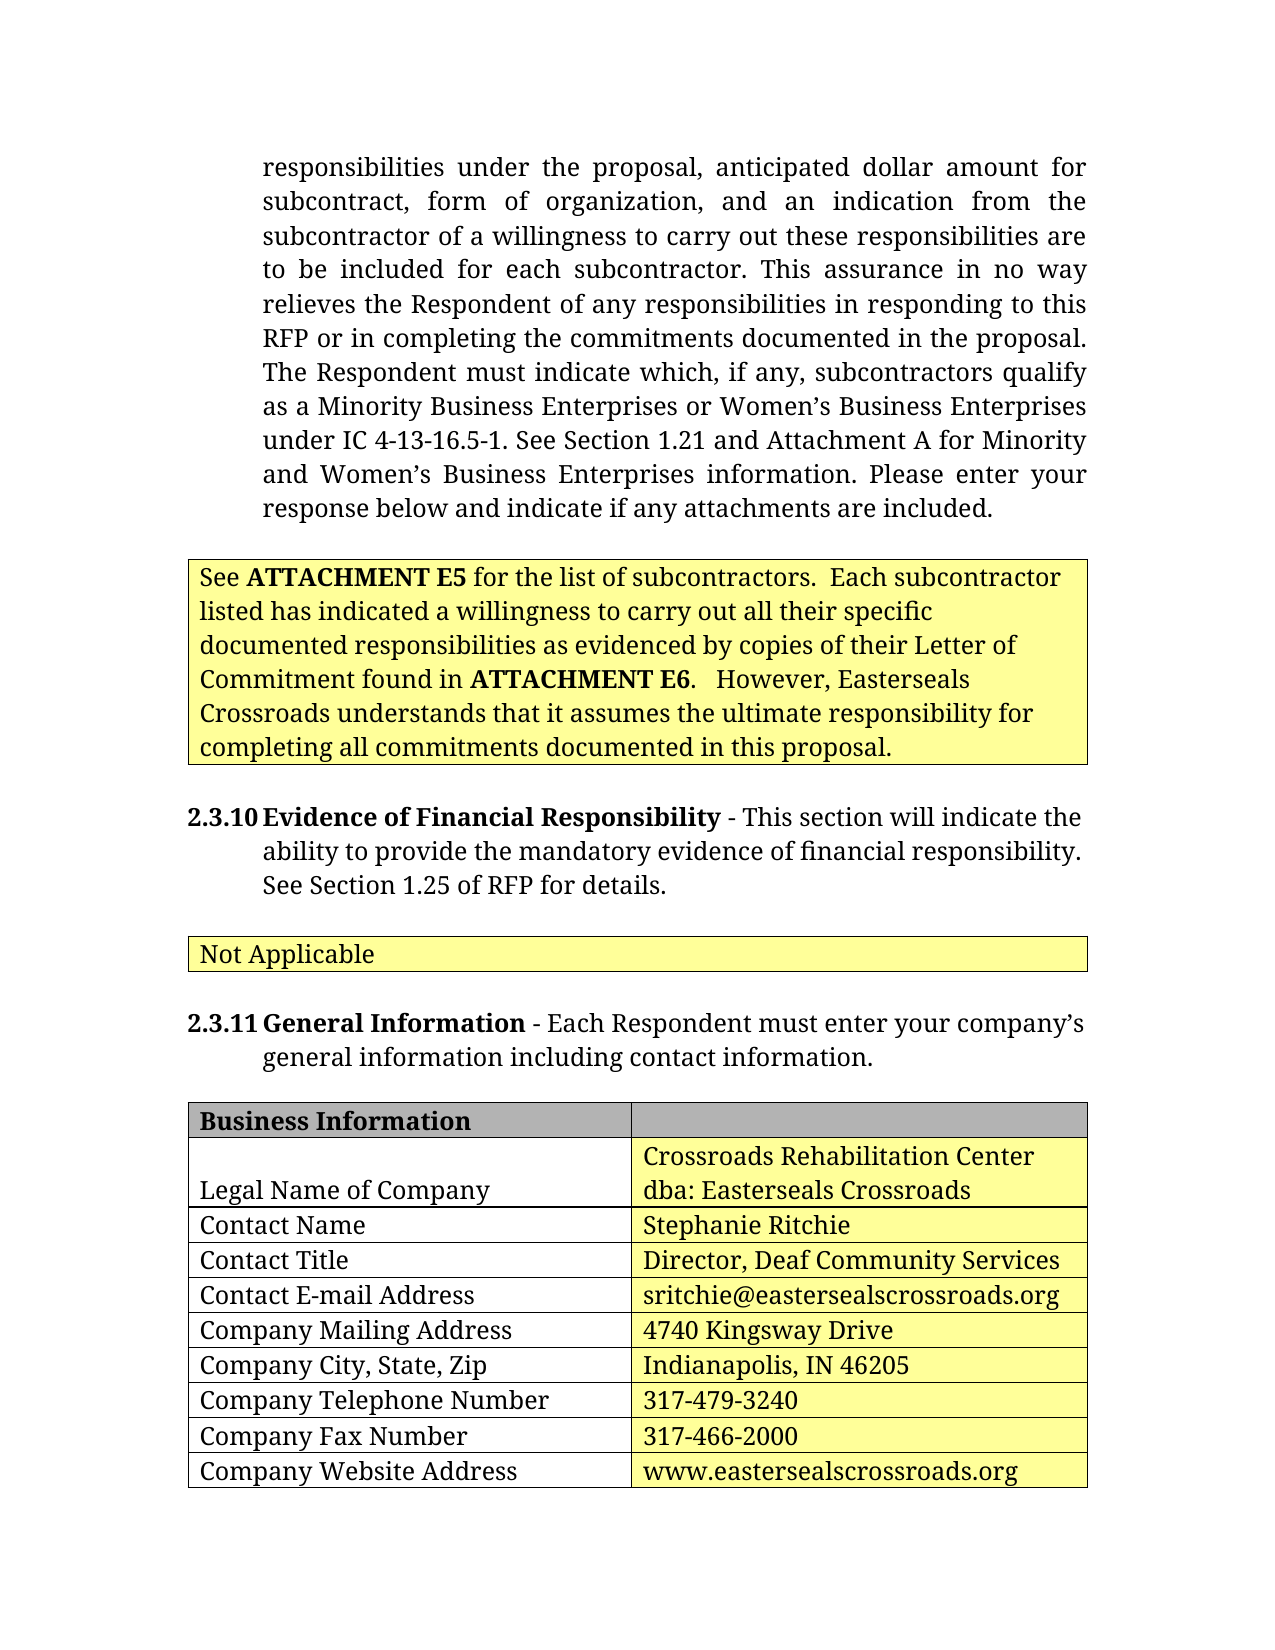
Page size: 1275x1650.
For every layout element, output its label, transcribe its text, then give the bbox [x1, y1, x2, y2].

table_cell 317-479-3240 [632, 1383, 1087, 1417]
list Evidence of Financial Responsibility - This section will indicate the ability to provide the mandatory evidence of financial responsibility. See Section 1.25 of RFP for details. [187, 799, 1087, 901]
table_cell Contact Name [189, 1208, 631, 1242]
table_header See ATTACHMENT E5 for the list of subcontractors. Each subcontractor listed has indicated a willingness to carry out all their specific documented responsibilities as evidenced by copies of their Letter of Commitment found in ATTACHMENT E6. However, Easterseals Crossroads understands that it assumes the ultimate responsibility for completing all commitments documented in this proposal. [189, 560, 1087, 764]
table_cell Legal Name of Company [189, 1138, 631, 1206]
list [187, 150, 1087, 525]
table_cell Crossroads Rehabilitation Center dba: Easterseals Crossroads [632, 1138, 1087, 1206]
table_cell Director, Deaf Community Services [632, 1243, 1087, 1277]
table_cell Company Mailing Address [189, 1313, 631, 1347]
table_cell Company Telephone Number [189, 1383, 631, 1417]
table_cell Indianapolis, IN 46205 [632, 1348, 1087, 1382]
table_cell Contact Title [189, 1243, 631, 1277]
table_cell Company Website Address [189, 1453, 631, 1487]
table_cell 317-466-2000 [632, 1418, 1087, 1452]
list General Information - Each Respondent must enter your company’s general information including contact information. [187, 1006, 1087, 1074]
table_cell Stephanie Ritchie [632, 1208, 1087, 1242]
table_cell Company Fax Number [189, 1418, 631, 1452]
table_cell Company City, State, Zip [189, 1348, 631, 1382]
table_header [632, 1103, 1087, 1137]
table_header Not Applicable [189, 937, 1087, 971]
table_cell Contact E-mail Address [189, 1278, 631, 1312]
table_cell sritchie@eastersealscrossroads.org [632, 1278, 1087, 1312]
table_header Business Information [189, 1103, 631, 1137]
table_cell www.eastersealscrossroads.org [632, 1453, 1087, 1487]
table_cell 4740 Kingsway Drive [632, 1313, 1087, 1347]
